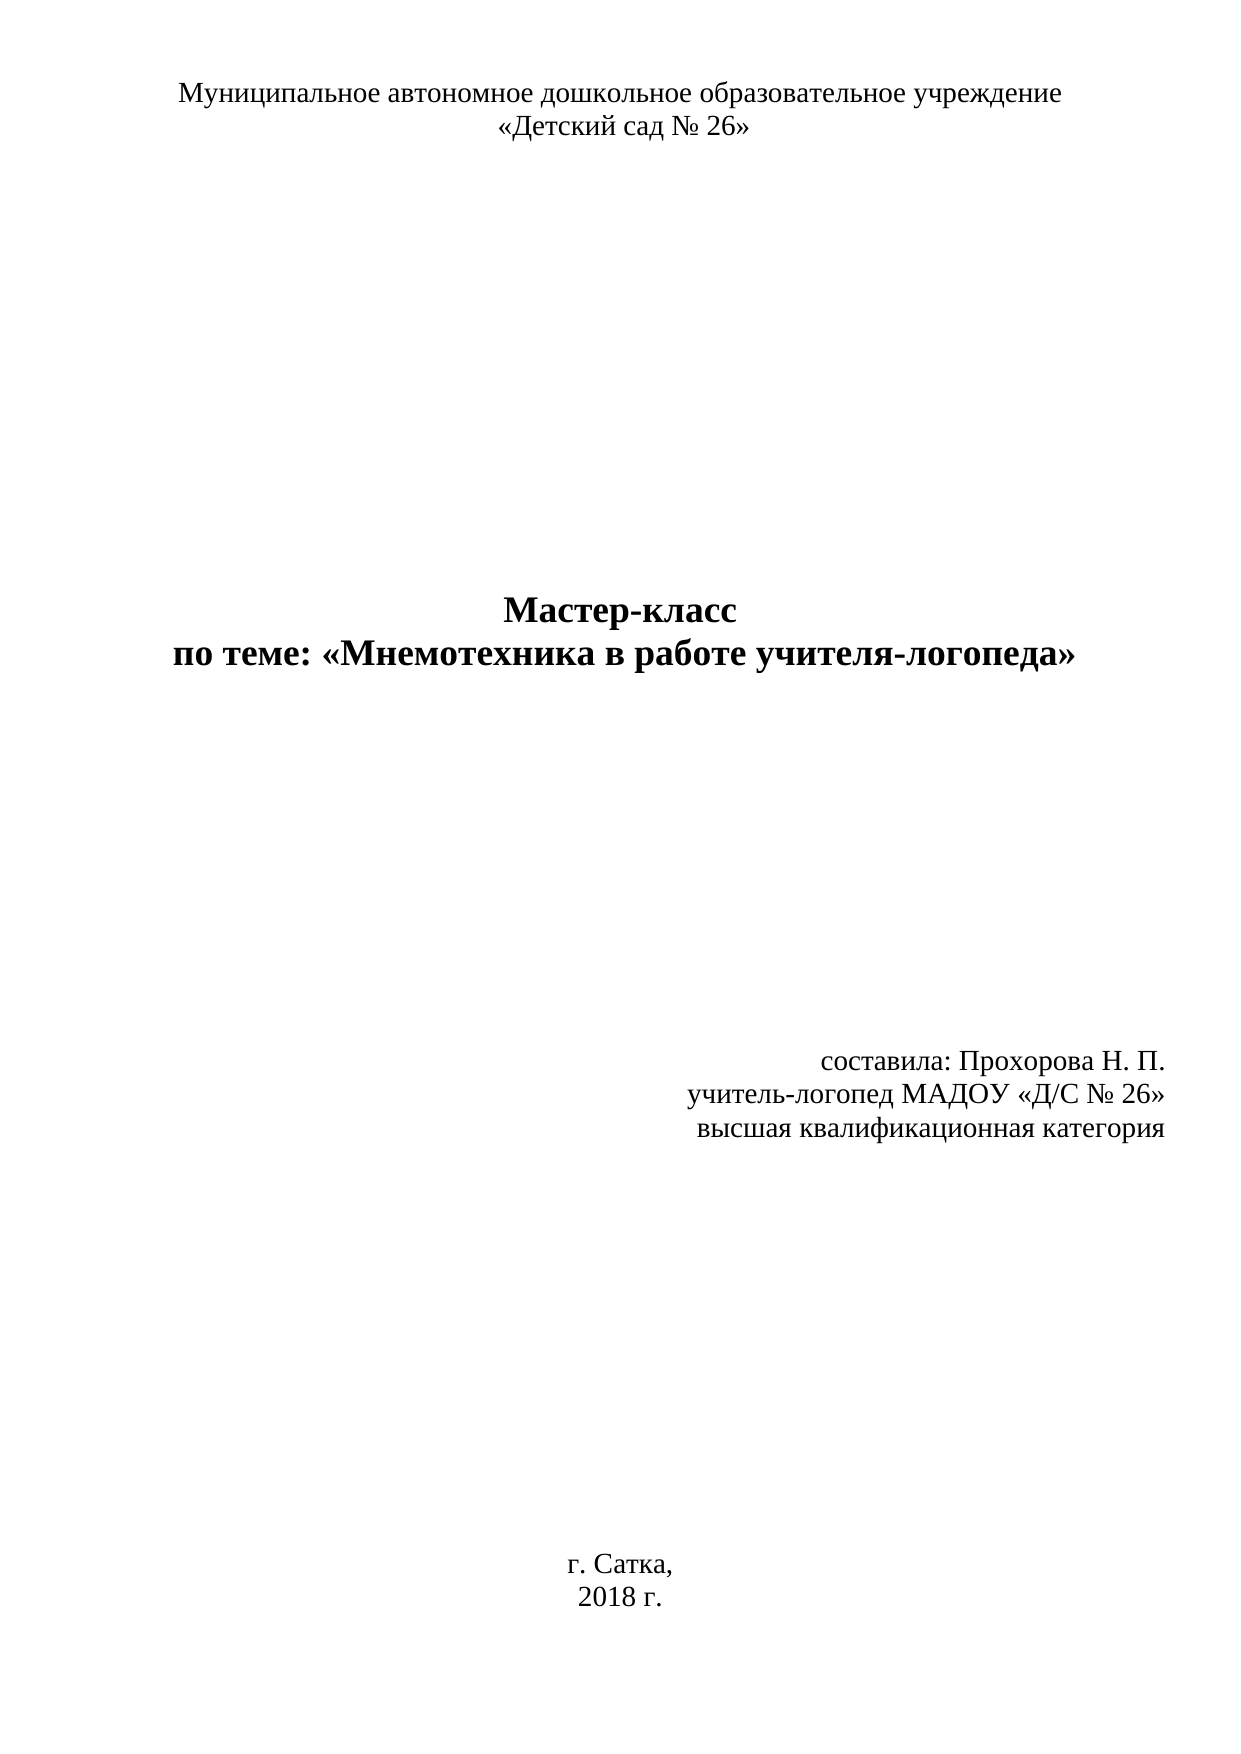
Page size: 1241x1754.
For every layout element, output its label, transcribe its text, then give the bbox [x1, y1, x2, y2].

text «Детский сад № 26» [75, 108, 1165, 142]
text Муниципальное автономное дошкольное образовательное учреждение [75, 75, 1165, 108]
text высшая квалификационная категория [75, 1110, 1165, 1143]
text составила: Прохорова Н. П. [75, 1043, 1165, 1076]
text Мастер-класс [75, 588, 1165, 631]
text учитель-логопед МАДОУ «Д/С № 26» [75, 1076, 1165, 1110]
text 2018 г. [75, 1579, 1165, 1613]
text г. Сатка, [75, 1546, 1165, 1579]
text по теме: «Мнемотехника в работе учителя-логопеда» [75, 631, 1165, 674]
